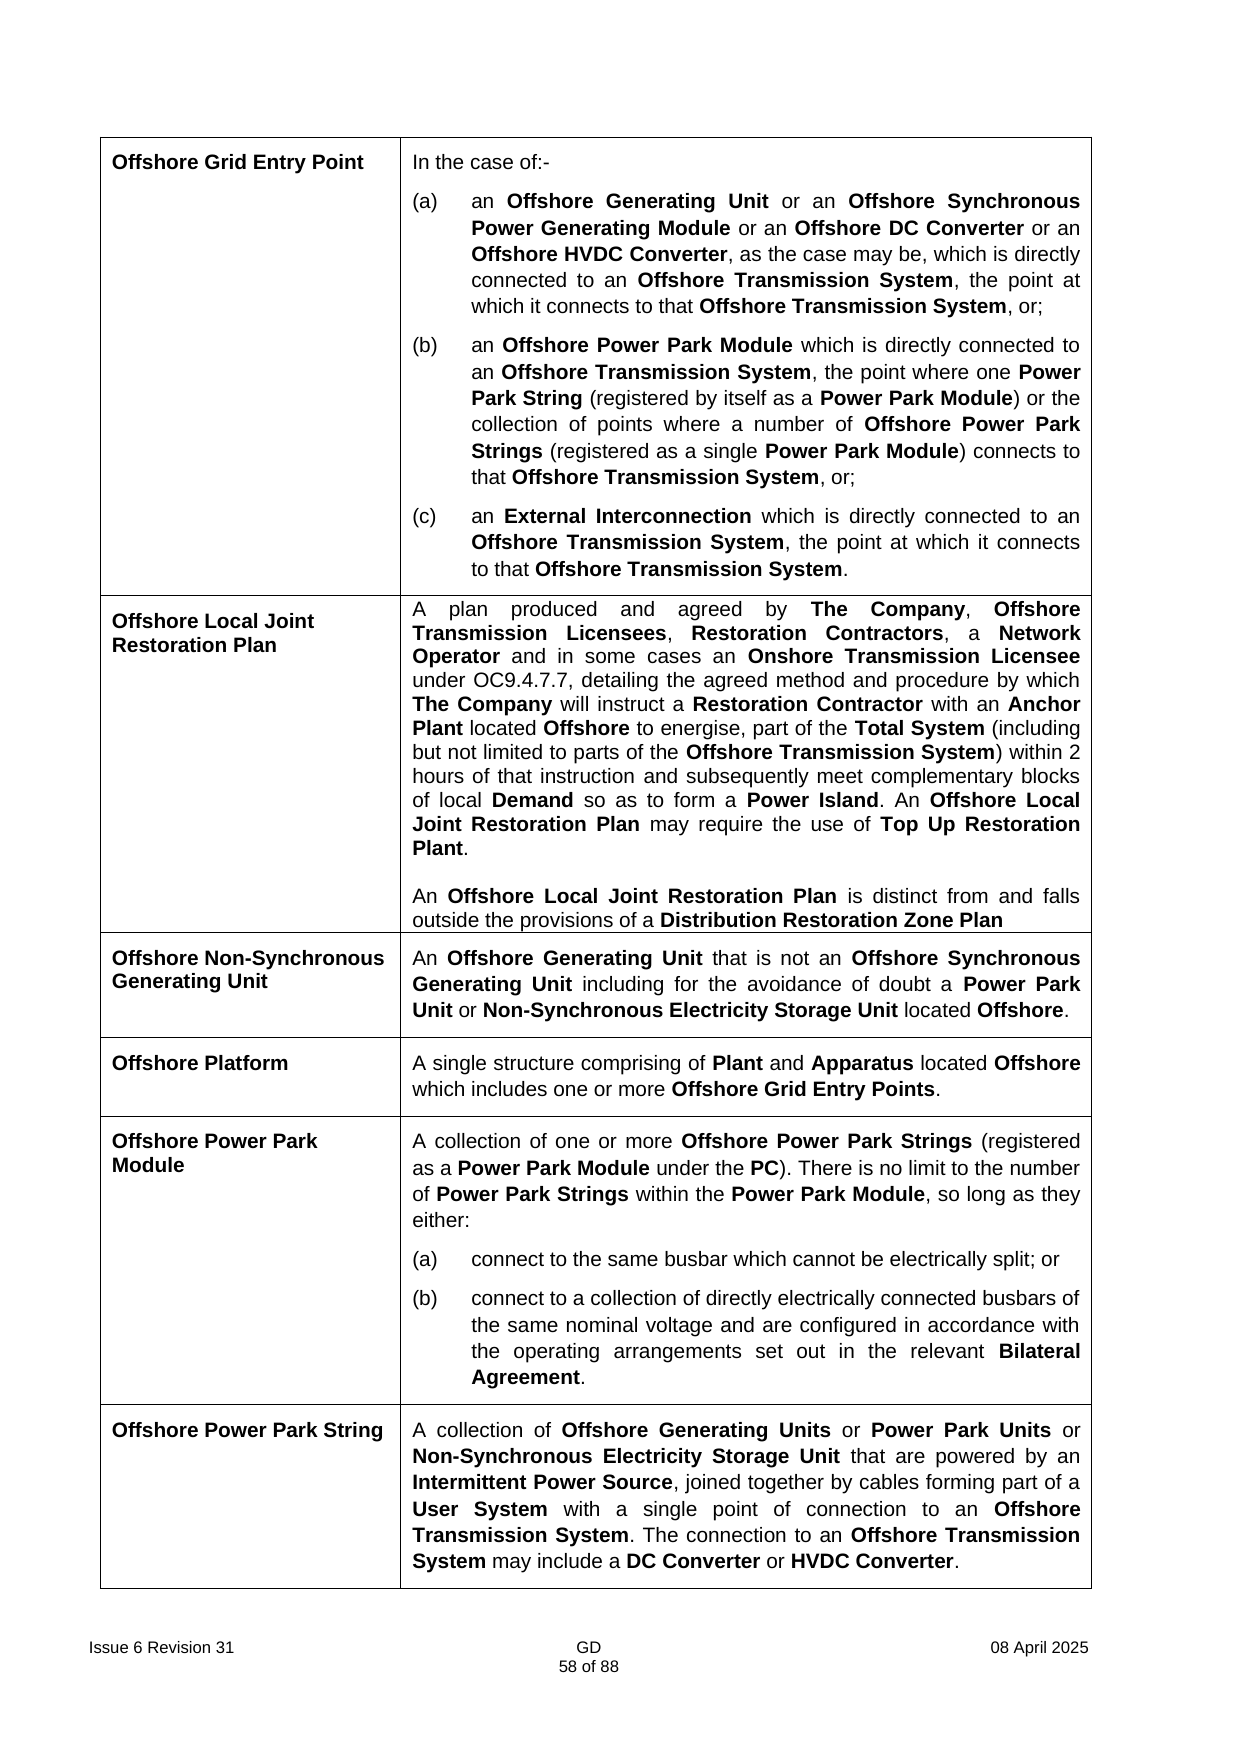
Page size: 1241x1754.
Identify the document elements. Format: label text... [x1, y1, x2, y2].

table_cell Offshore Power Park String [101, 1405, 400, 1588]
table_cell Offshore Non-Synchronous Generating Unit [101, 933, 400, 1037]
table_cell In the case of:- (a) an Offshore Generating Unit or an Offshore Synchronous Power Generating Module or an Offshore DC Converter or an Offshore HVDC Converter, as the case may be, which is directly connected to an Offshore Transmission System, the point at which it connects to that Offshore Transmission System, or; (b) an Offshore Power Park Module which is directly connected to an Offshore Transmission System, the point where one Power Park String (registered by itself as a Power Park Module) or the collection of points where a number of Offshore Power Park Strings (registered as a single Power Park Module) connects to that Offshore Transmission System, or; (c) an External Interconnection which is directly connected to an Offshore Transmission System, the point at which it connects to that Offshore Transmission System. [401, 138, 1091, 595]
table_cell A collection of one or more Offshore Power Park Strings (registered as a Power Park Module under the PC). There is no limit to the number of Power Park Strings within the Power Park Module, so long as they either: (a) connect to the same busbar which cannot be electrically split; or (b) connect to a collection of directly electrically connected busbars of the same nominal voltage and are configured in accordance with the operating arrangements set out in the relevant Bilateral Agreement. [401, 1117, 1091, 1404]
table_cell Offshore Power Park Module [101, 1117, 400, 1404]
table_cell A plan produced and agreed by The Company, Offshore Transmission Licensees, Restoration Contractors, a Network Operator and in some cases an Onshore Transmission Licensee under OC9.4.7.7, detailing the agreed method and procedure by which The Company will instruct a Restoration Contractor with an Anchor Plant located Offshore to energise, part of the Total System (including but not limited to parts of the Offshore Transmission System) within 2 hours of that instruction and subsequently meet complementary blocks of local Demand so as to form a Power Island. An Offshore Local Joint Restoration Plan may require the use of Top Up Restoration Plant. An Offshore Local Joint Restoration Plan is distinct from and falls outside the provisions of a Distribution Restoration Zone Plan [401, 596, 1091, 932]
table_cell A collection of Offshore Generating Units or Power Park Units or Non-Synchronous Electricity Storage Unit that are powered by an Intermittent Power Source, joined together by cables forming part of a User System with a single point of connection to an Offshore Transmission System. The connection to an Offshore Transmission System may include a DC Converter or HVDC Converter. [401, 1405, 1091, 1588]
table_cell Offshore Platform [101, 1038, 400, 1116]
table_cell A single structure comprising of Plant and Apparatus located Offshore which includes one or more Offshore Grid Entry Points. [401, 1038, 1091, 1116]
table_cell Offshore Local Joint Restoration Plan [101, 596, 400, 932]
table_cell An Offshore Generating Unit that is not an Offshore Synchronous Generating Unit including for the avoidance of doubt a Power Park Unit or Non-Synchronous Electricity Storage Unit located Offshore. [401, 933, 1091, 1037]
table_cell Offshore Grid Entry Point [101, 138, 400, 595]
